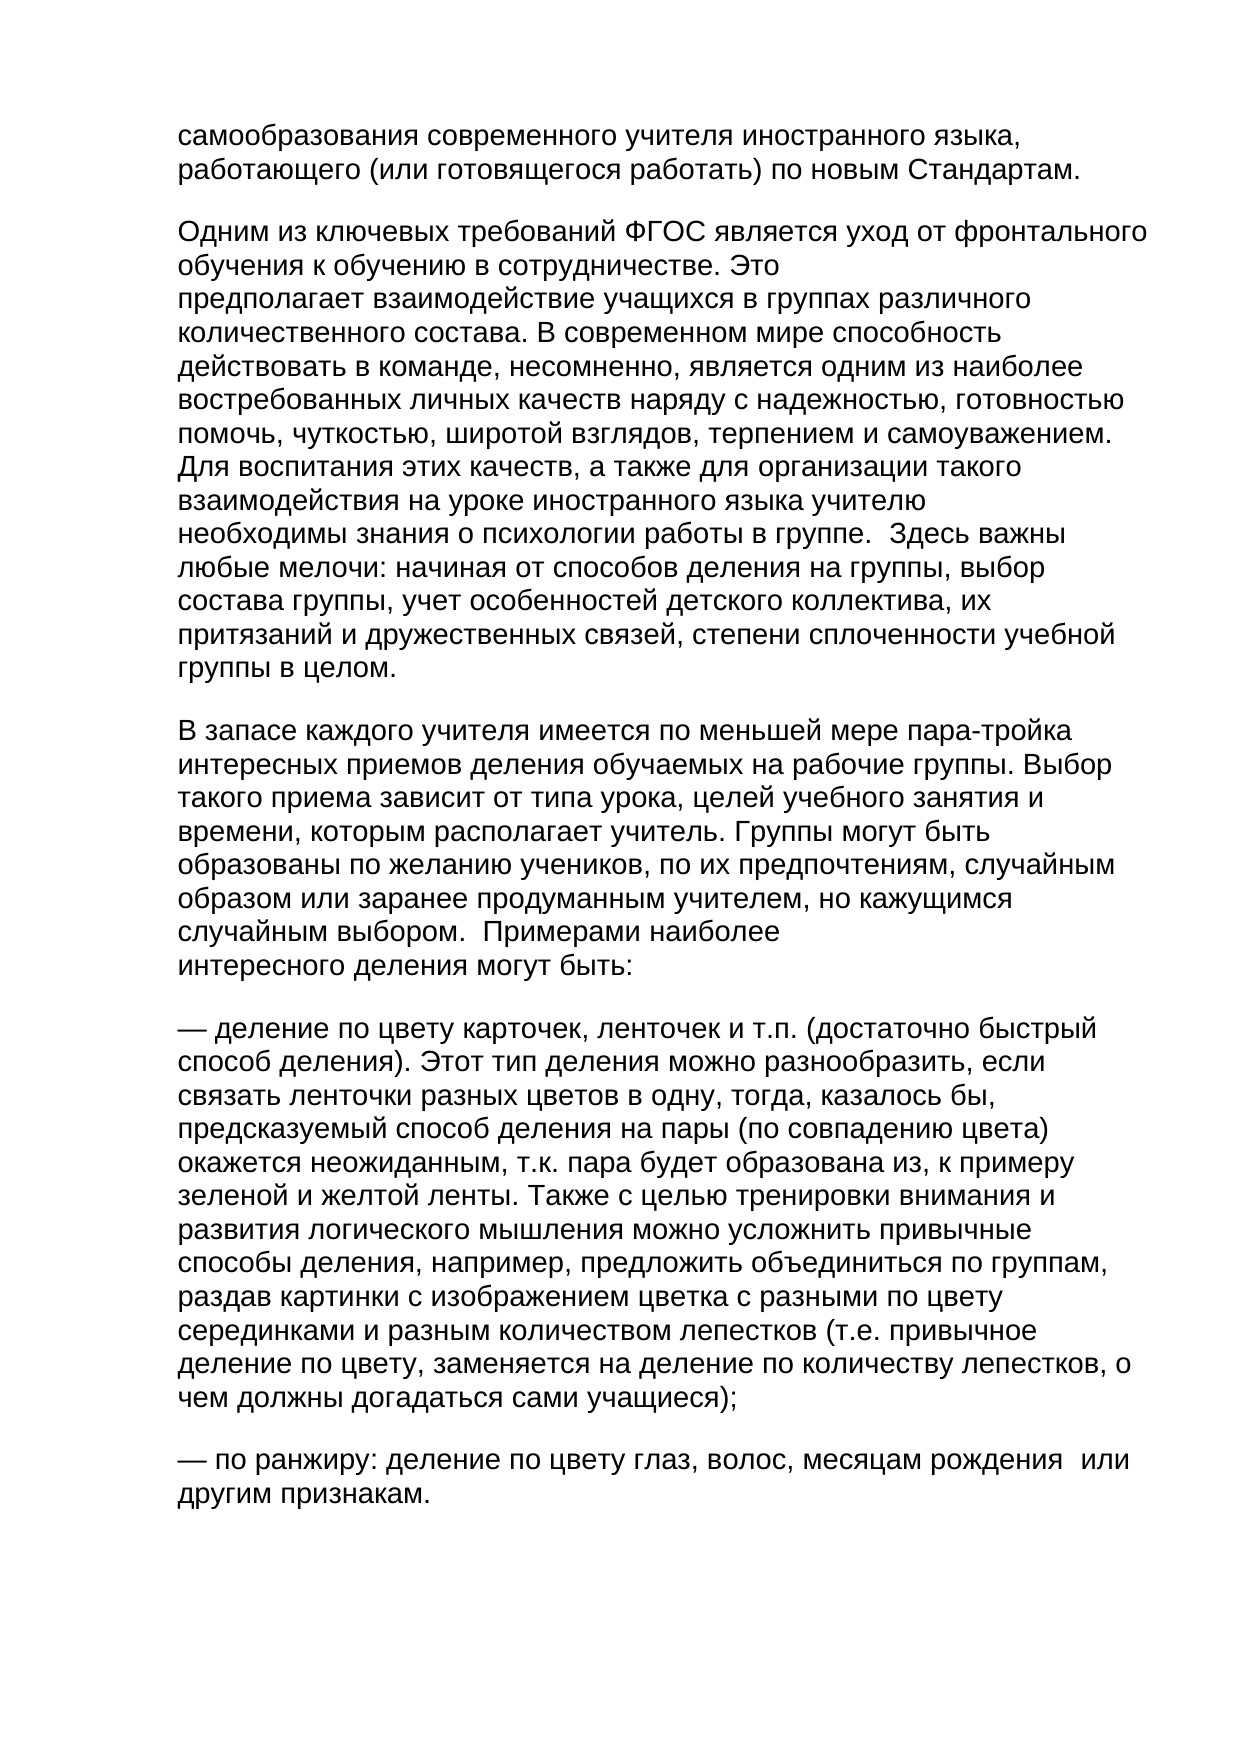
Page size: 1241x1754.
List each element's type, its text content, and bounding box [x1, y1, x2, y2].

text В запасе каждого учителя имеется по меньшей мере пара-тройка интересных приемов деления обучаемых на рабочие группы. Выбор такого приема зависит от типа урока, целей учебного занятия и времени, которым располагает учитель. Группы могут быть образованы по желанию учеников, по их предпочтениям, случайным образом или заранее продуманным учителем, но кажущимся случайным выбором. Примерами наиболее интересного деления могут быть: [177, 713, 1152, 981]
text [177, 118, 1152, 185]
text Одним из ключевых требований ФГОС является уход от фронтального обучения к обучению в сотрудничестве. Это предполагает взаимодействие учащихся в группах различного количественного состава. В современном мире способность действовать в команде, несомненно, является одним из наиболее востребованных личных качеств наряду с надежностью, готовностью помочь, чуткостью, широтой взглядов, терпением и самоуважением. Для воспитания этих качеств, а также для организации такого взаимодействия на уроке иностранного языка учителю необходимы знания о психологии работы в группе. Здесь важны любые мелочи: начиная от способов деления на группы, выбор состава группы, учет особенностей детского коллектива, их притязаний и дружественных связей, степени сплоченности учебной группы в целом. [177, 214, 1152, 684]
text — деление по цвету карточек, ленточек и т.п. (достаточно быстрый способ деления). Этот тип деления можно разнообразить, если связать ленточки разных цветов в одну, тогда, казалось бы, предсказуемый способ деления на пары (по совпадению цвета) окажется неожиданным, т.к. пара будет образована из, к примеру зеленой и желтой ленты. Также с целью тренировки внимания и развития логического мышления можно усложнить привычные способы деления, например, предложить объединиться по группам, раздав картинки с изображением цветка с разными по цвету серединками и разным количеством лепестков (т.е. привычное деление по цвету, заменяется на деление по количеству лепестков, о чем должны догадаться сами учащиеся); [177, 1011, 1152, 1413]
text — по ранжиру: деление по цвету глаз, волос, месяцам рождения или другим признакам. [177, 1442, 1152, 1509]
